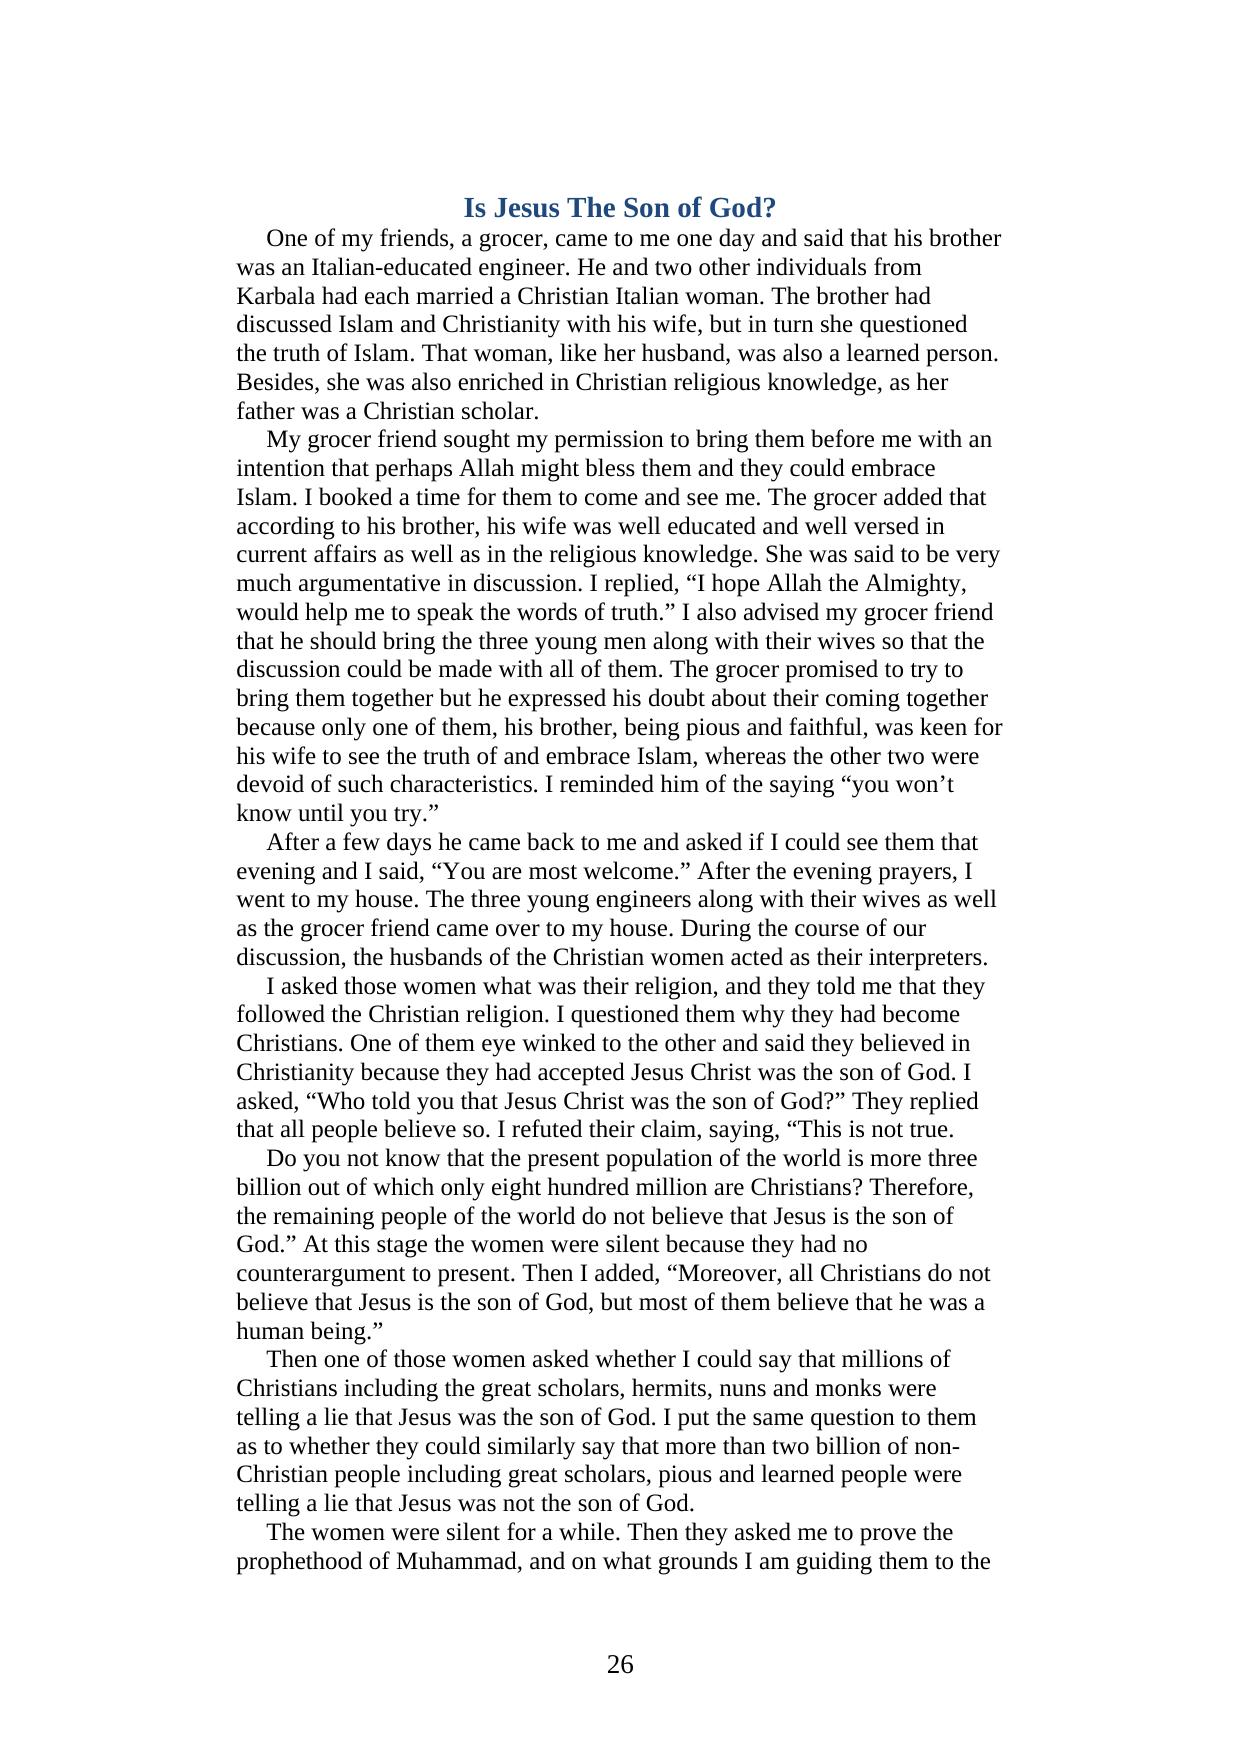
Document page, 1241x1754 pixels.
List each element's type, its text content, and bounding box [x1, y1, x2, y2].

text Then one of those women asked whether I could say that millions of Christians including the great scholars, hermits, nuns and monks were telling a lie that Jesus was the son of God. I put the same question to them as to whether they could similarly say that more than two billion of non- Christian people including great scholars, pious and learned people were telling a lie that Jesus was not the son of God. [236, 1344, 1004, 1517]
subtitle Is Jesus The Son of God? [236, 190, 1004, 223]
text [236, 1517, 1004, 1574]
text My grocer friend sought my permission to bring them before me with an intention that perhaps Allah might bless them and they could embrace Islam. I booked a time for them to come and see me. The grocer added that according to his brother, his wife was well educated and well versed in current affairs as well as in the religious knowledge. She was said to be very much argumentative in discussion. I replied, “I hope Allah the Almighty, would help me to speak the words of truth.” I also advised my grocer friend that he should bring the three young men along with their wives so that the discussion could be made with all of them. The grocer promised to try to bring them together but he expressed his doubt about their coming together because only one of them, his brother, being pious and faithful, was keen for his wife to see the truth of and embrace Islam, whereas the other two were devoid of such characteristics. I reminded him of the saying “you won’t know until you try.” [236, 424, 1004, 827]
text I asked those women what was their religion, and they told me that they followed the Christian religion. I questioned them why they had become Christians. One of them eye winked to the other and said they believed in Christianity because they had accepted Jesus Christ was the son of God. I asked, “Who told you that Jesus Christ was the son of God?” They replied that all people believe so. I refuted their claim, saying, “This is not true. [236, 971, 1004, 1143]
text Do you not know that the present population of the world is more three billion out of which only eight hundred million are Christians? Therefore, the remaining people of the world do not believe that Jesus is the son of God.” At this stage the women were silent because they had no counterargument to present. Then I added, “Moreover, all Christians do not believe that Jesus is the son of God, but most of them believe that he was a human being.” [236, 1143, 1004, 1344]
text After a few days he came back to me and asked if I could see them that evening and I said, “You are most welcome.” After the evening prayers, I went to my house. The three young engineers along with their wives as well as the grocer friend came over to my house. During the course of our discussion, the husbands of the Christian women acted as their interpreters. [236, 827, 1004, 971]
text One of my friends, a grocer, came to me one day and said that his brother was an Italian-educated engineer. He and two other individuals from Karbala had each married a Christian Italian woman. The brother had discussed Islam and Christianity with his wife, but in turn she questioned the truth of Islam. That woman, like her husband, was also a learned person. Besides, she was also enriched in Christian religious knowledge, as her father was a Christian scholar. [236, 223, 1004, 424]
